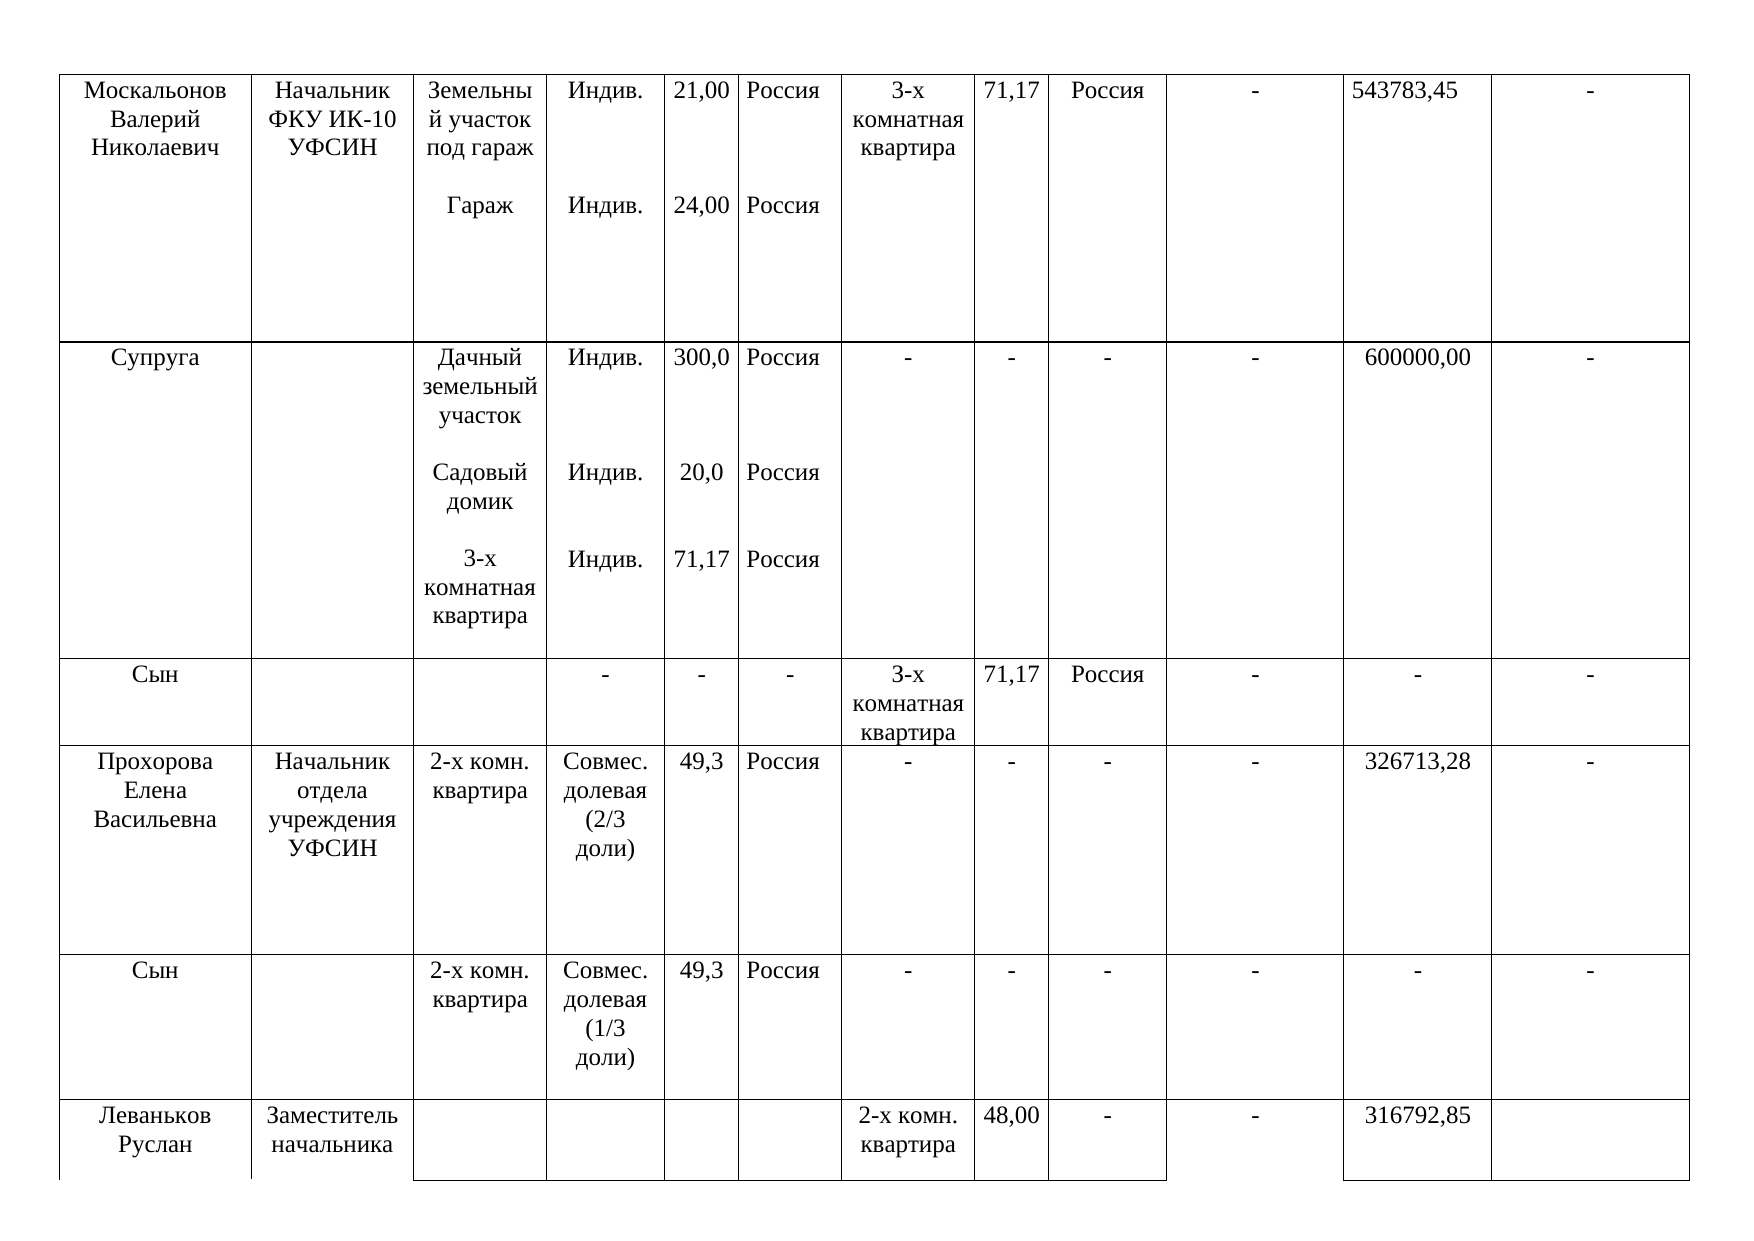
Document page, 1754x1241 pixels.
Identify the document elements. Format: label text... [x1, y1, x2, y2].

table_cell - [1167, 343, 1343, 658]
table_cell - [975, 343, 1048, 658]
table_cell - [1167, 659, 1343, 745]
table_cell - [1049, 955, 1166, 1099]
table_cell Москальонов Валерий Николаевич [60, 75, 251, 341]
table_cell - [842, 746, 974, 954]
table_cell [414, 1100, 546, 1180]
table_cell - [1167, 955, 1343, 1099]
table_cell - [547, 659, 664, 745]
table_cell 49,3 [665, 955, 738, 1099]
table_cell - [1167, 1100, 1343, 1180]
table_cell [547, 1100, 664, 1180]
table_cell 21,00 24,00 [665, 75, 738, 341]
table_cell - [1167, 75, 1343, 341]
table_cell - [975, 955, 1048, 1099]
table_cell 2-х комн. квартира [842, 1100, 974, 1180]
table_cell [1492, 1100, 1689, 1180]
table_cell 3-х комнатная квартира [842, 75, 974, 341]
table_cell - [665, 659, 738, 745]
table_cell Индив. Индив. [547, 75, 664, 341]
table_cell [739, 1100, 841, 1180]
table_cell 543783,45 [1344, 75, 1491, 341]
table_cell - [842, 343, 974, 658]
table_cell [252, 659, 413, 745]
table_cell Индив. Индив. Индив. [547, 343, 664, 658]
table_cell - [1492, 746, 1689, 954]
table_cell 71,17 [975, 75, 1048, 341]
table_cell Совмес. долевая (1/3 доли) [547, 955, 664, 1099]
table_cell З-х комнатная квартира [842, 659, 974, 745]
table_cell - [1344, 955, 1491, 1099]
table_cell Начальник ФКУ ИК-10 УФСИН [252, 75, 413, 341]
table_cell Россия Россия [739, 75, 841, 341]
table_cell Земельный участок под гараж Гараж [414, 75, 546, 341]
table_cell - [1049, 343, 1166, 658]
table_cell - [1492, 343, 1689, 658]
table_cell - [1492, 75, 1689, 341]
table_cell - [1049, 1100, 1166, 1180]
table_cell - [1049, 746, 1166, 954]
table_cell - [842, 955, 974, 1099]
table_cell Россия Россия Россия [739, 343, 841, 658]
table_cell Совмес. долевая (2/3 доли) [547, 746, 664, 954]
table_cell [251, 1100, 413, 1180]
table_cell Сын [60, 955, 251, 1099]
table_cell Россия [1049, 659, 1166, 745]
table_cell [665, 1100, 738, 1180]
table_cell - [975, 746, 1048, 954]
table_cell Начальник отдела учреждения УФСИН [252, 746, 413, 954]
table_cell 300,0 20,0 71,17 [665, 343, 738, 658]
table_cell 49,3 [665, 746, 738, 954]
table_cell - [1167, 746, 1343, 954]
table_cell - [739, 659, 841, 745]
table_cell Россия [739, 746, 841, 954]
table_cell Дачный земельный участок Садовый домик 3-х комнатная квартира [414, 343, 546, 658]
table_cell 71,17 [975, 659, 1048, 745]
table_cell Супруга [60, 343, 251, 658]
table_cell Прохорова Елена Васильевна [60, 746, 251, 954]
table_cell Сын [60, 659, 251, 745]
table_cell - [1492, 955, 1689, 1099]
table_cell 316792,85 [1344, 1100, 1491, 1180]
table_cell [414, 659, 546, 745]
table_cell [60, 1100, 251, 1180]
table_cell - [1492, 659, 1689, 745]
table_cell 326713,28 [1344, 746, 1491, 954]
table_cell Россия [739, 955, 841, 1099]
table_cell 48,00 [975, 1100, 1048, 1180]
table_cell [252, 955, 413, 1099]
table_cell Россия [1049, 75, 1166, 341]
table_cell 2-х комн. квартира [414, 746, 546, 954]
table_cell [252, 343, 413, 658]
table_cell 600000,00 [1344, 343, 1491, 658]
table_cell - [1344, 659, 1491, 745]
table_cell 2-х комн. квартира [414, 955, 546, 1099]
